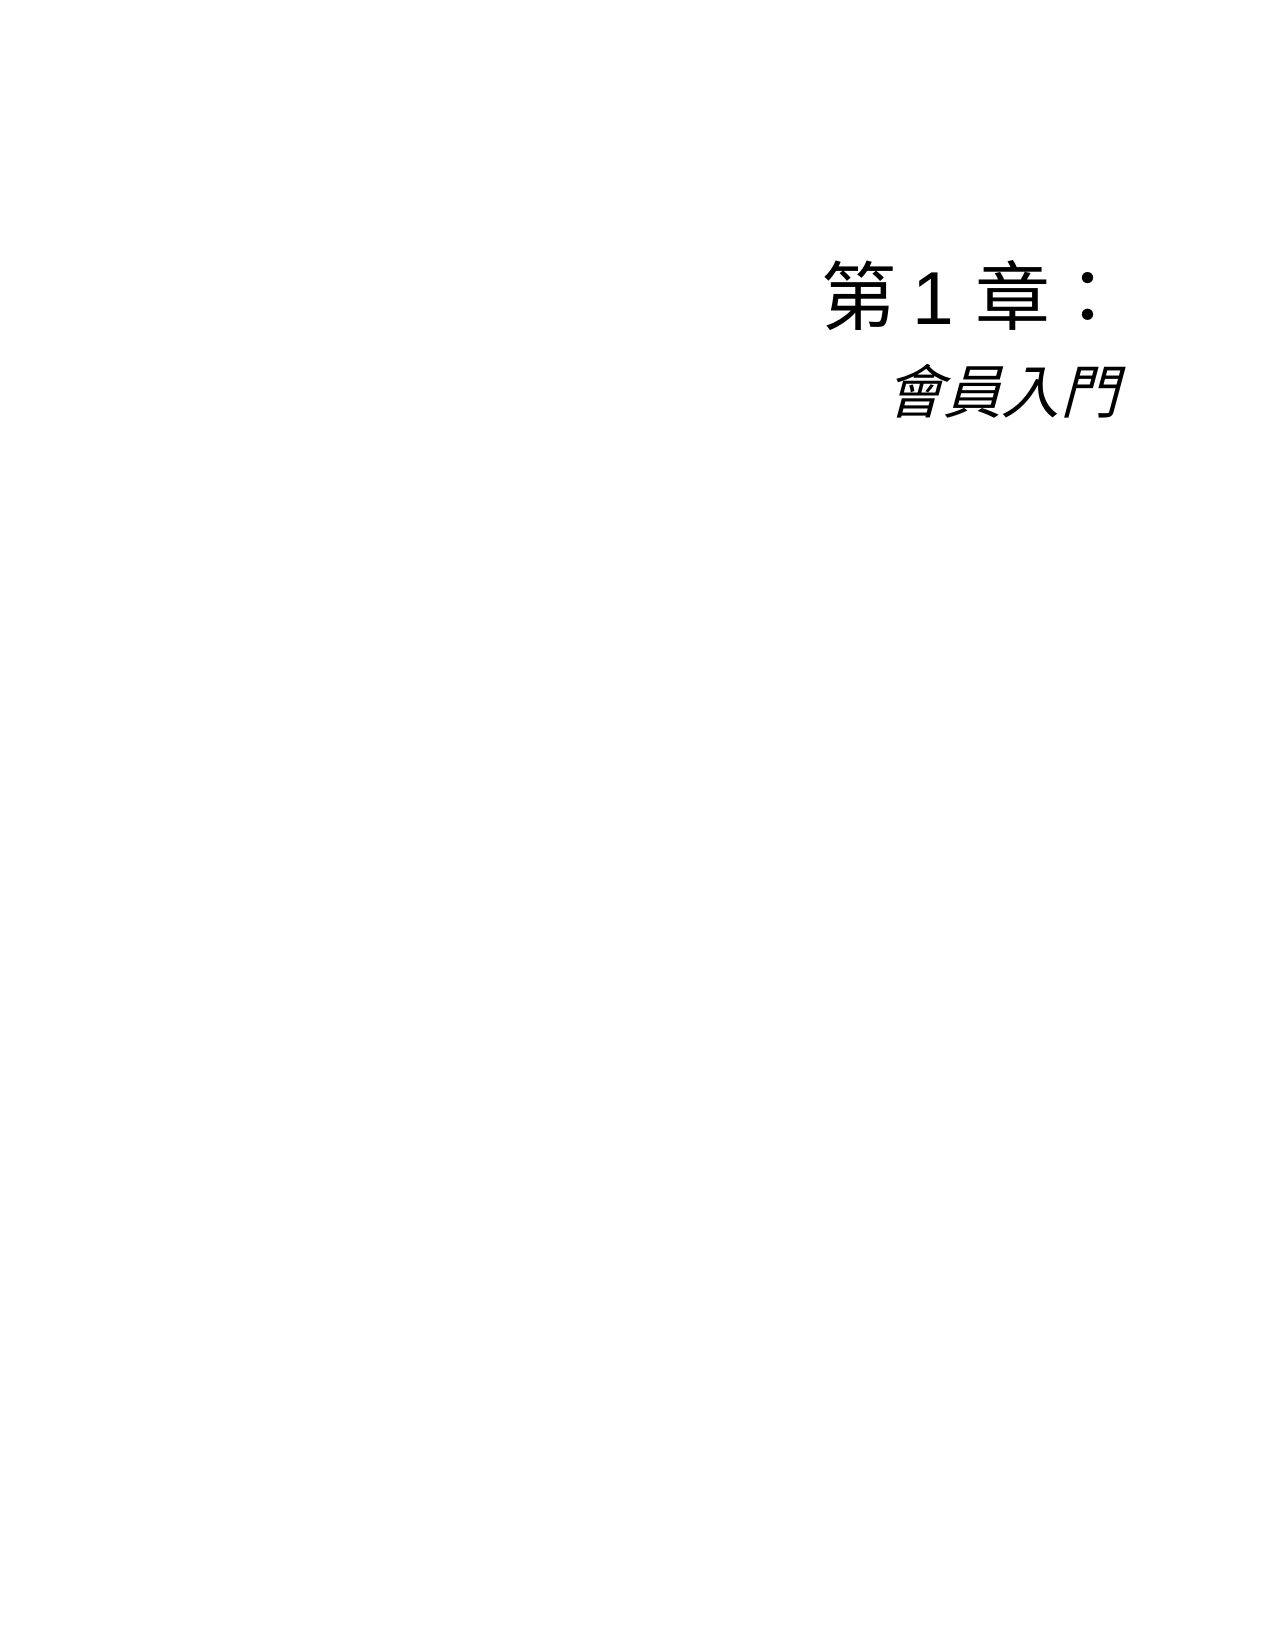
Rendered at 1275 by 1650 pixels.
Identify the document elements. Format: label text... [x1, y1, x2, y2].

subtitle 第 1 章： 會員入門 [150, 237, 1125, 430]
